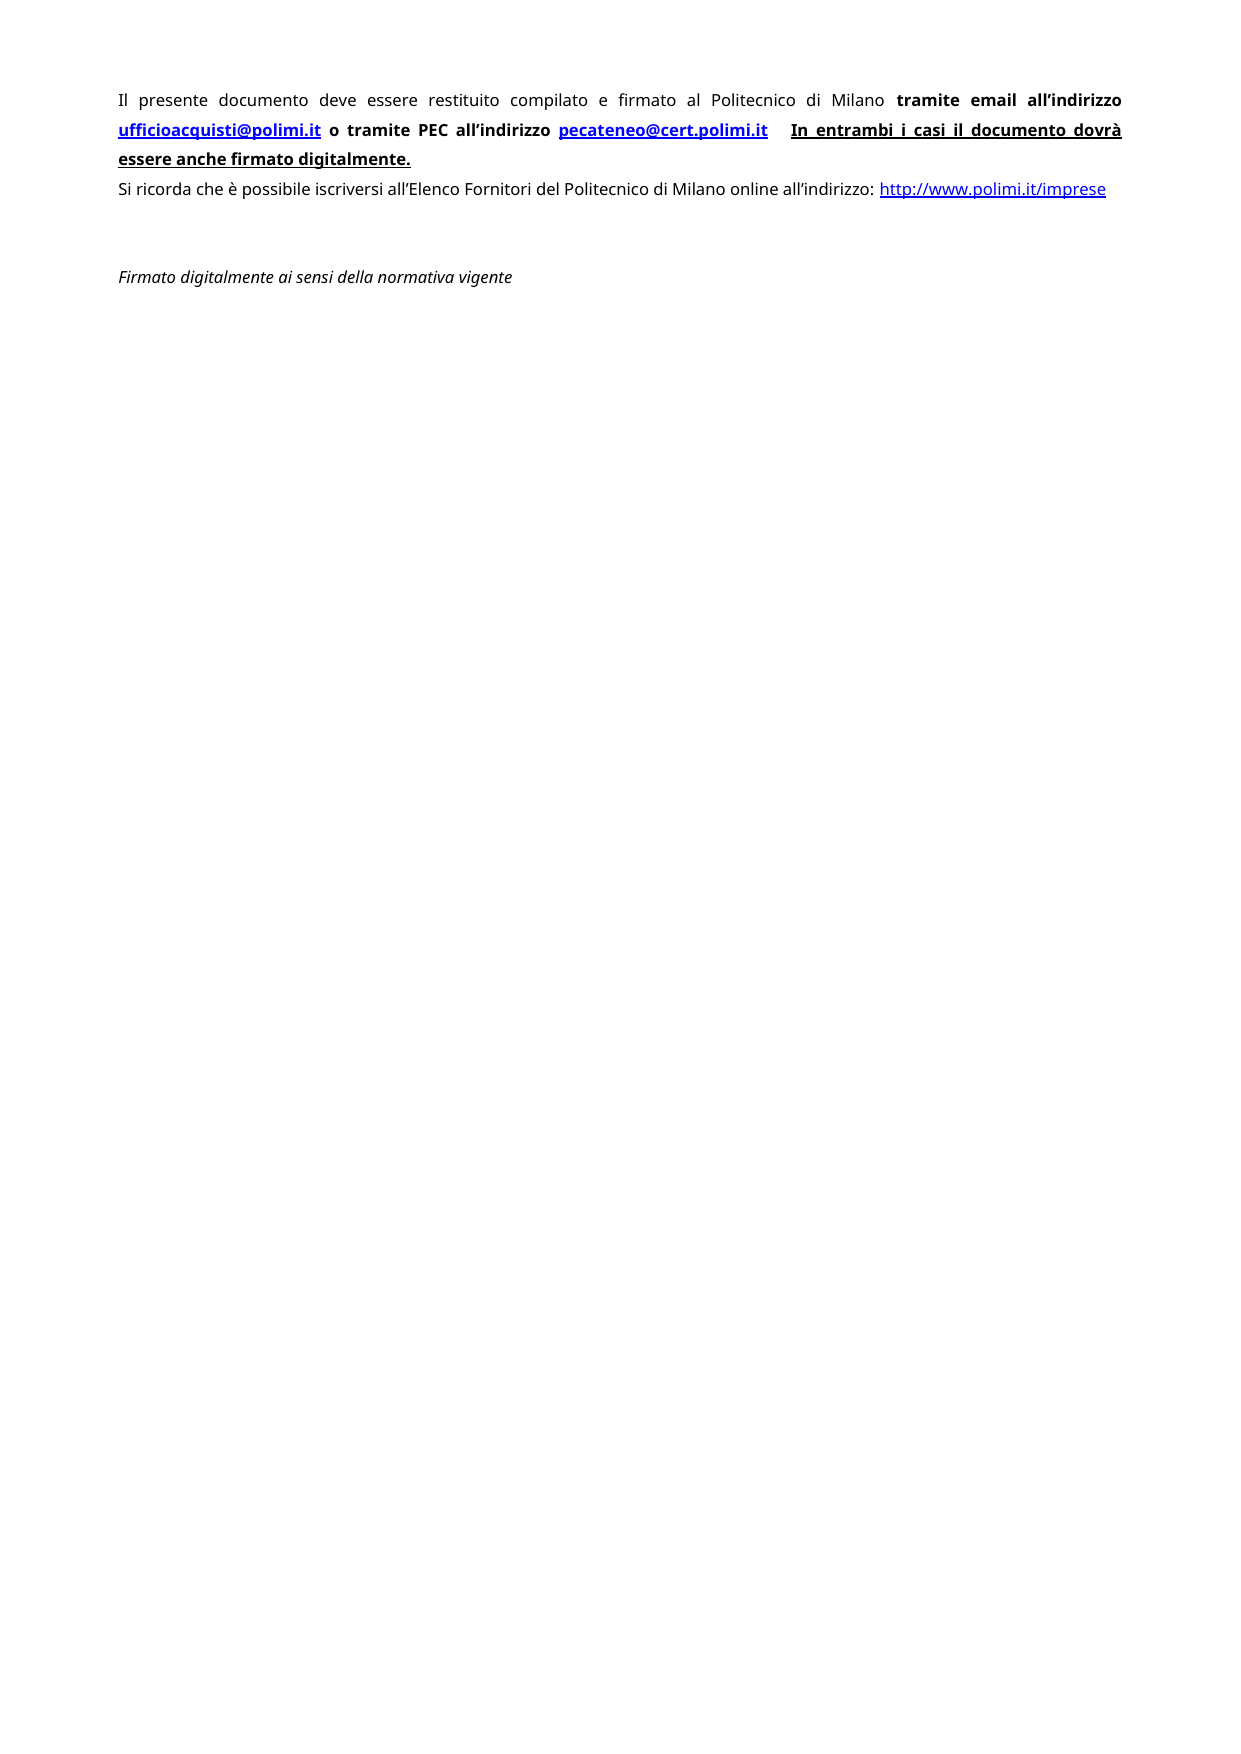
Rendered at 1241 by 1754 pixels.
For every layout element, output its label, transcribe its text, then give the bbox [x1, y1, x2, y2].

text Si ricorda che è possibile iscriversi all’Elenco Fornitori del Politecnico di Milano online all’indirizzo: http://www.polimi.it/imprese [118, 177, 1122, 200]
text Firmato digitalmente ai sensi della normativa vigente [118, 266, 1122, 288]
text Il presente documento deve essere restituito compilato e firmato al Politecnico di Milano tramite email all’indirizzo ufficioacquisti@polimi.it o tramite PEC all’indirizzo pecateneo@cert.polimi.it In entrambi i casi il documento dovrà essere anche firmato digitalmente. [118, 89, 1122, 170]
